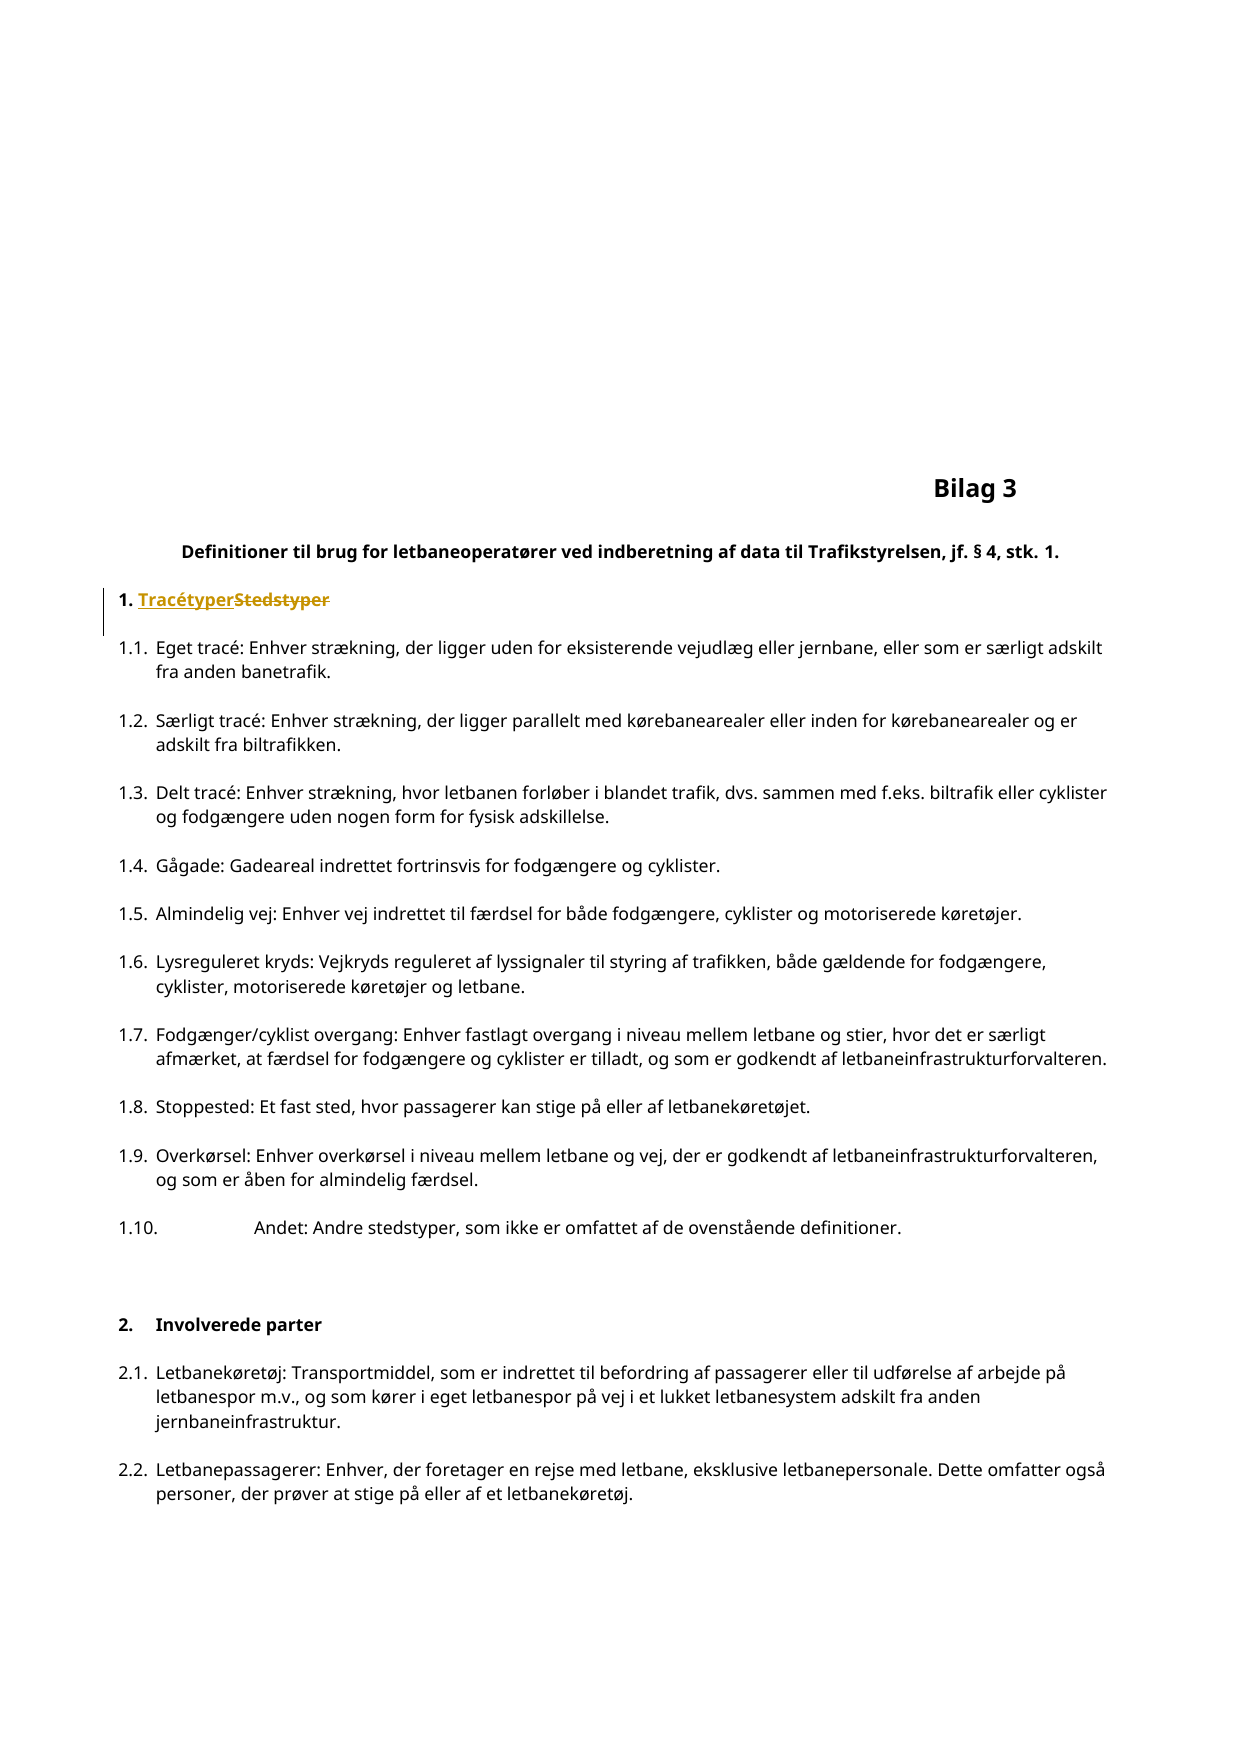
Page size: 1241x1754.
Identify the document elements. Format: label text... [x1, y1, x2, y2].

list Fodgænger/cyklist overgang: Enhver fastlagt overgang i niveau mellem letbane og stier, hvor det er særligt afmærket, at færdsel for fodgængere og cyklister er tilladt, og som er godkendt af letbaneinfrastrukturforvalteren. [118, 1022, 1122, 1071]
list Eget tracé: Enhver strækning, der ligger uden for eksisterende vejudlæg eller jernbane, eller som er særligt adskilt fra anden banetrafik. [118, 636, 1122, 684]
list Lysreguleret kryds: Vejkryds reguleret af lyssignaler til styring af trafikken, både gældende for fodgængere, cyklister, motoriserede køretøjer og letbane. [118, 950, 1122, 998]
text 1. [118, 587, 1122, 612]
list Overkørsel: Enhver overkørsel i niveau mellem letbane og vej, der er godkendt af letbaneinfrastrukturforvalteren, og som er åben for almindelig færdsel. [118, 1143, 1122, 1192]
list Letbanekøretøj: Transportmiddel, som er indrettet til befordring af passagerer eller til udførelse af arbejde på letbanespor m.v., og som kører i eget letbanespor på vej i et lukket letbanesystem adskilt fra anden jernbaneinfrastruktur. [118, 1361, 1122, 1433]
list Almindelig vej: Enhver vej indrettet til færdsel for både fodgængere, cyklister og motoriserede køretøjer. [118, 902, 1122, 926]
list Særligt tracé: Enhver strækning, der ligger parallelt med kørebanearealer eller inden for kørebanearealer og er adskilt fra biltrafikken. [118, 708, 1122, 757]
list Delt tracé: Enhver strækning, hvor letbanen forløber i blandet trafik, dvs. sammen med f.eks. biltrafik eller cyklister og fodgængere uden nogen form for fysisk adskillelse. [118, 781, 1122, 829]
list Involverede parter [118, 1312, 1122, 1337]
list Letbanepassagerer: Enhver, der foretager en rejse med letbane, eksklusive letbanepersonale. Dette omfatter også personer, der prøver at stige på eller af et letbanekøretøj. [118, 1457, 1122, 1506]
list Andet: Andre stedstyper, som ikke er omfattet af de ovenstående definitioner. [118, 1216, 1122, 1240]
text Bilag 3 [933, 471, 1122, 505]
list Stoppested: Et fast sted, hvor passagerer kan stige på eller af letbanekøretøjet. [118, 1095, 1122, 1119]
text Definitioner til brug for letbaneoperatører ved indberetning af data til Trafikstyrelsen, jf. § 4, stk. 1. [118, 539, 1122, 563]
list Gågade: Gadeareal indrettet fortrinsvis for fodgængere og cyklister. [118, 853, 1122, 877]
